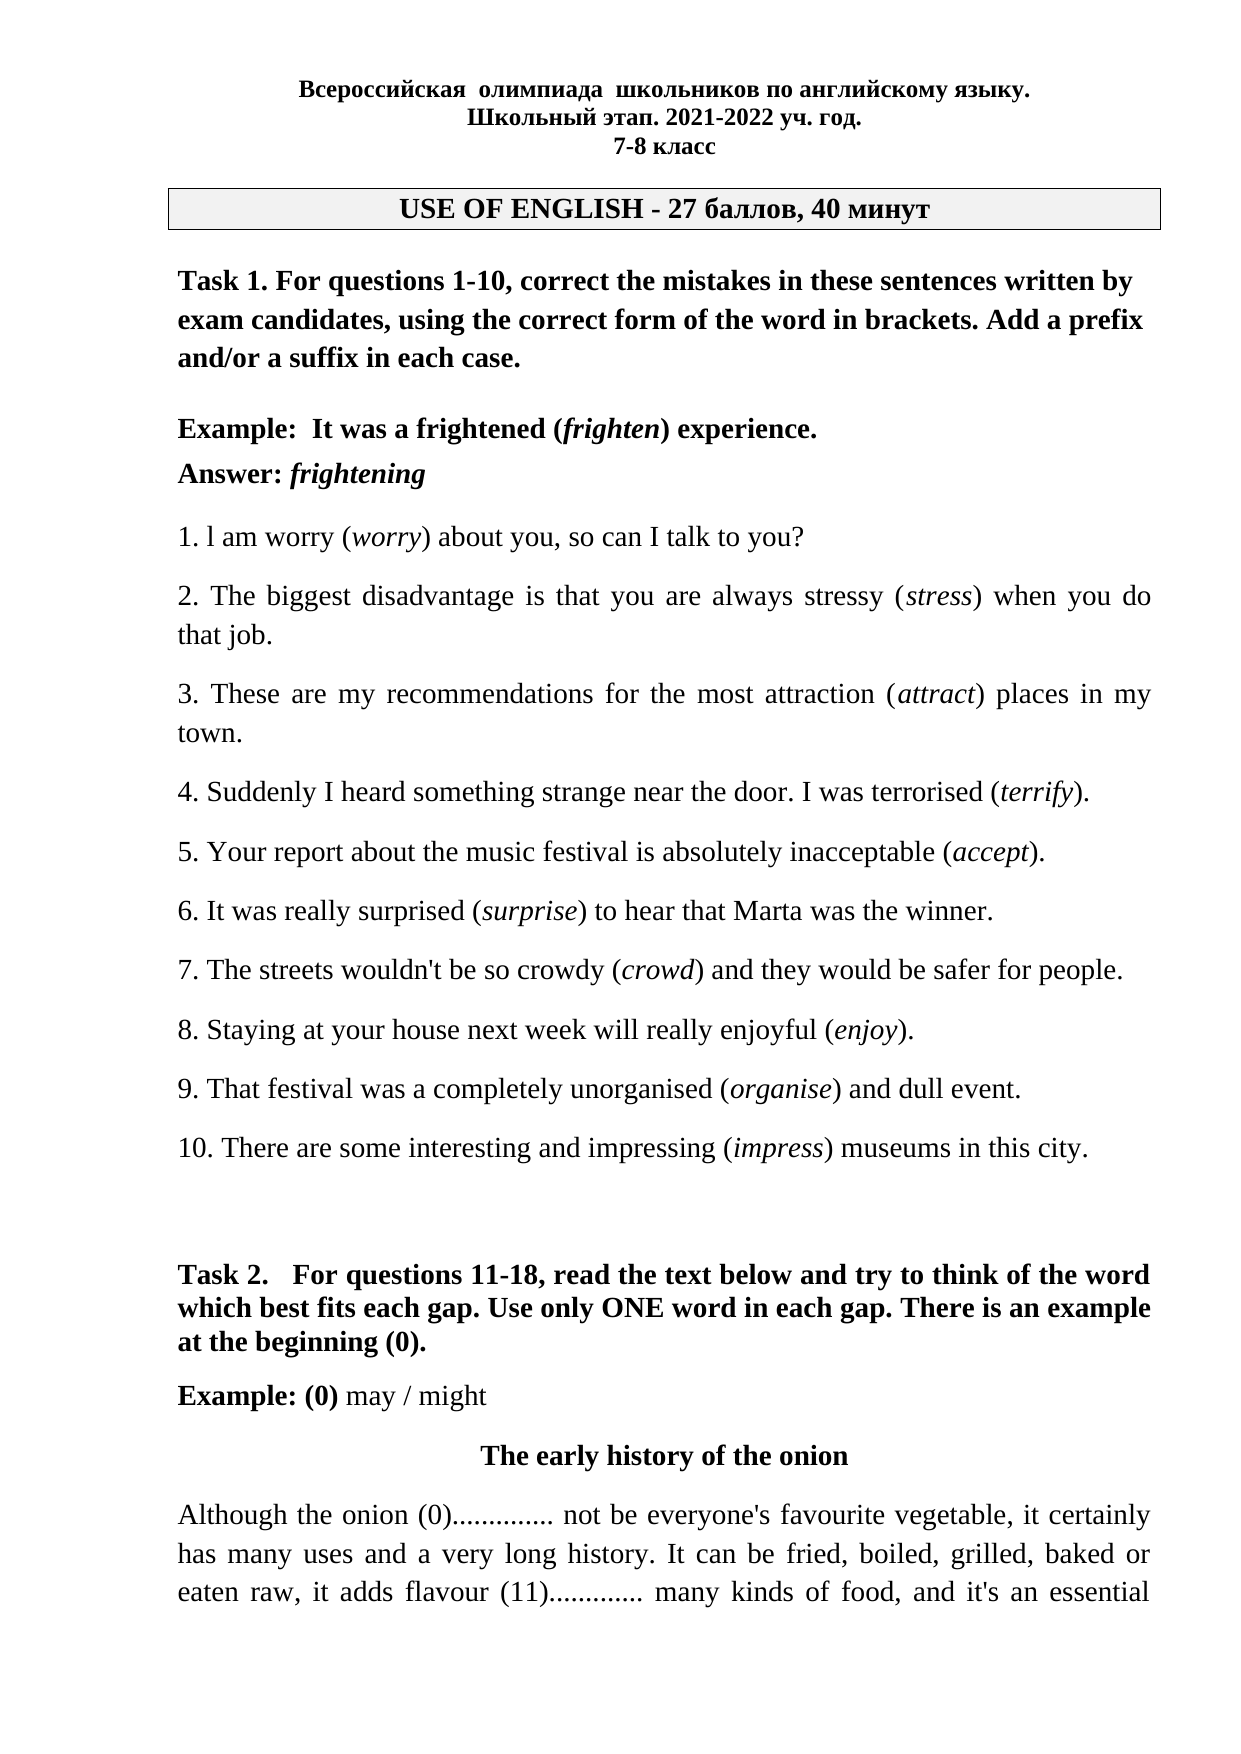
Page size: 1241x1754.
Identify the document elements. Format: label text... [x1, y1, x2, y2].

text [177, 1497, 1152, 1608]
text 3. These are my recommendations for the most attraction (attract) places in my town. [177, 676, 1152, 748]
text USE OF ENGLISH - 27 баллов, 40 минут [169, 189, 1160, 229]
text 1. l am worry (worry) about you, so can I talk to you? [177, 519, 1152, 553]
text Answer: frightening [177, 445, 1152, 490]
text 4. Suddenly I heard something strange near the door. I was terrorised (terrify). [177, 774, 1152, 808]
text 6. It was really surprised (surprise) to hear that Marta was the winner. [177, 893, 1152, 927]
text Example: It was a frightened (frighten) experience. [177, 400, 1152, 445]
text 8. Staying at your house next week will really enjoyful (enjoy). [177, 1012, 1152, 1045]
text 2. The biggest disadvantage is that you are always stressy (stress) when you do that job. [177, 578, 1152, 651]
text 5. Your report about the music festival is absolutely inacceptable (accept). [177, 834, 1152, 867]
text 7. The streets wouldn't be so crowdy (crowd) and they would be safer for people. [177, 952, 1152, 986]
text Task 1. For questions 1-10, correct the mistakes in these sentences written by exam candidates, using the correct form of the word in brackets. Add a prefix and/or a suffix in each case. [177, 263, 1152, 374]
text 9. That festival was a completely unorganised (organise) and dull event. [177, 1071, 1152, 1105]
text Task 2. For questions 11-18, read the text below and try to think of the word which best fits each gap. Use only ONE word in each gap. There is an example at the beginning (0). [177, 1257, 1152, 1358]
text Example: (0) may / might [177, 1378, 1152, 1412]
text The early history of the onion [177, 1438, 1152, 1471]
text 10. There are some interesting and impressing (impress) museums in this city. [177, 1131, 1152, 1164]
